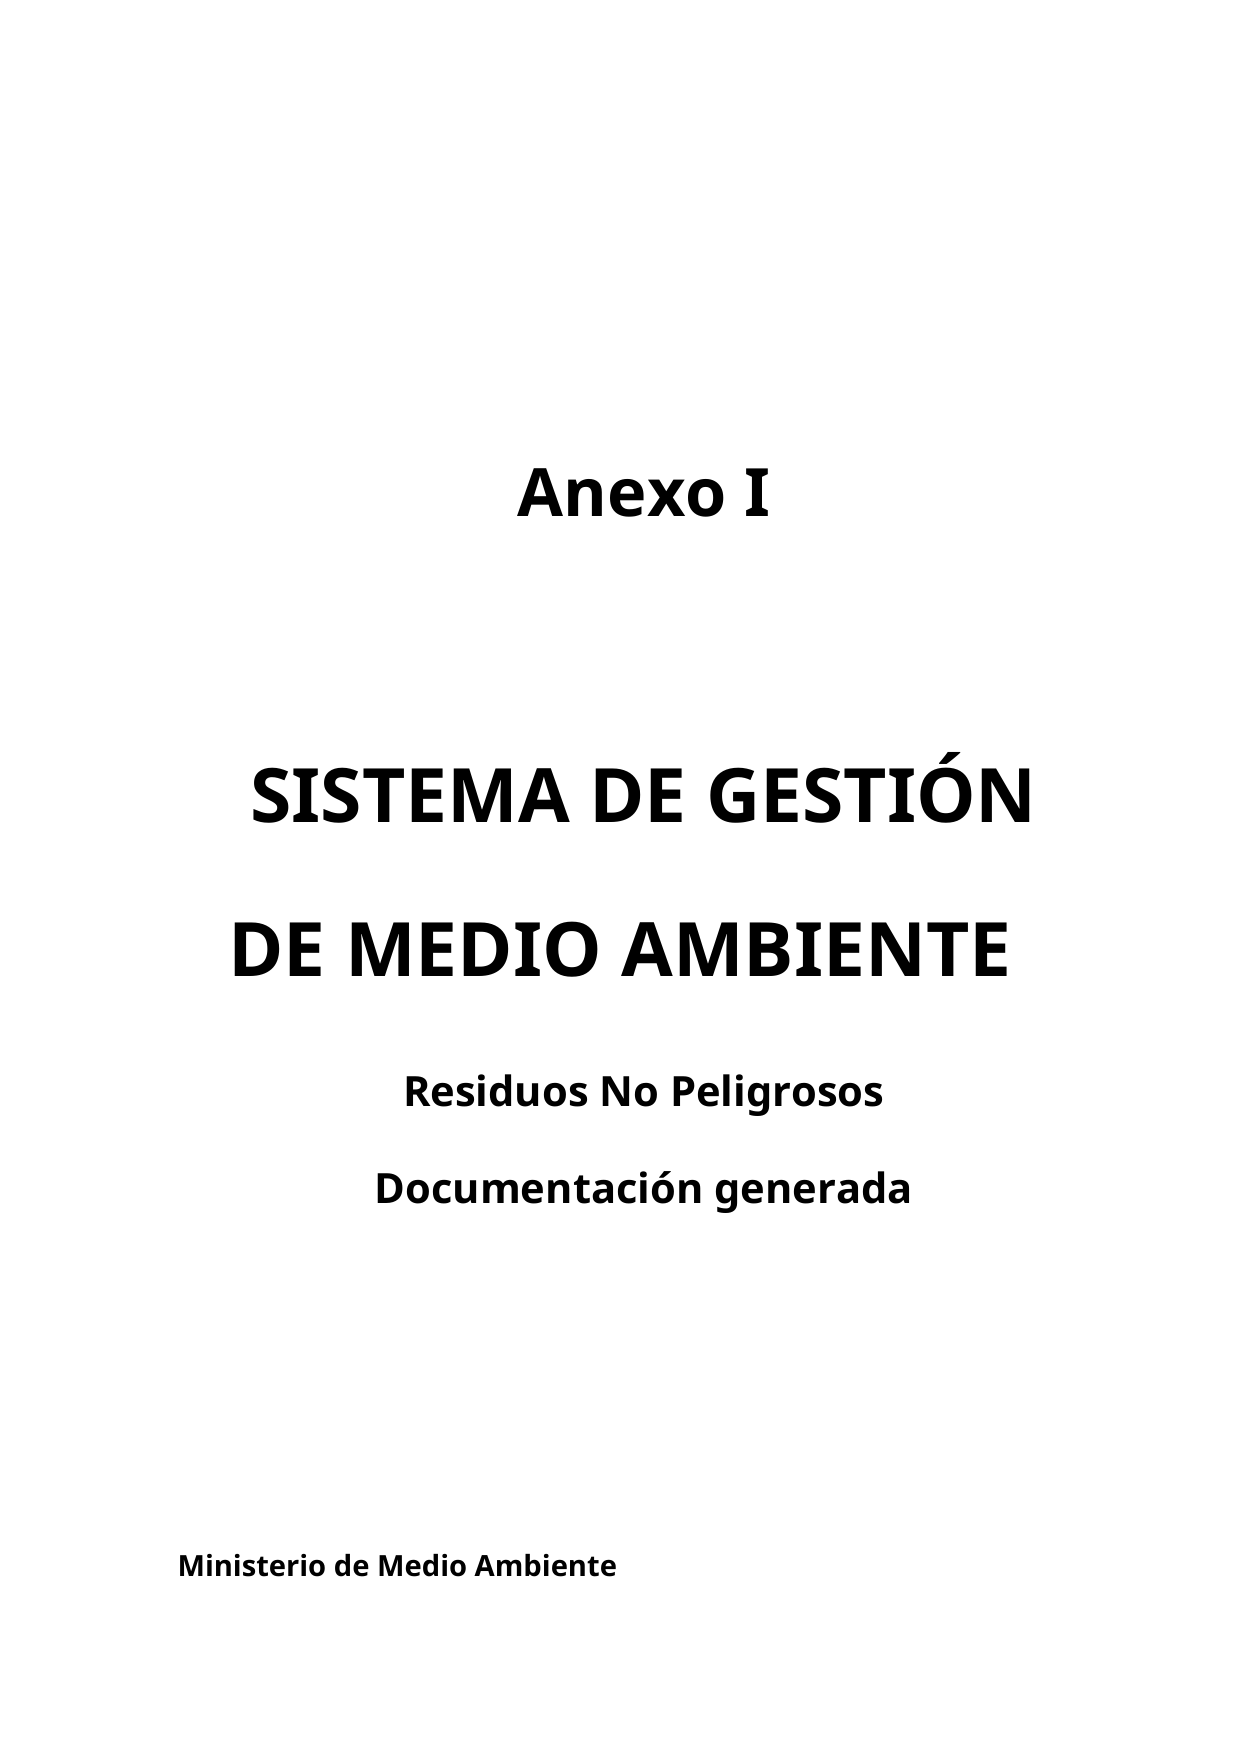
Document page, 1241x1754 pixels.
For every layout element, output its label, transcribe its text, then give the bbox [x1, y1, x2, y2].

text Residuos No Peligrosos [177, 1062, 1063, 1118]
text Documentación generada [177, 1159, 1063, 1216]
text SISTEMA DE GESTIÓN DE MEDIO AMBIENTE [177, 743, 1063, 998]
text Ministerio de Medio Ambiente [177, 1545, 1063, 1584]
text Anexo I [177, 445, 1063, 536]
